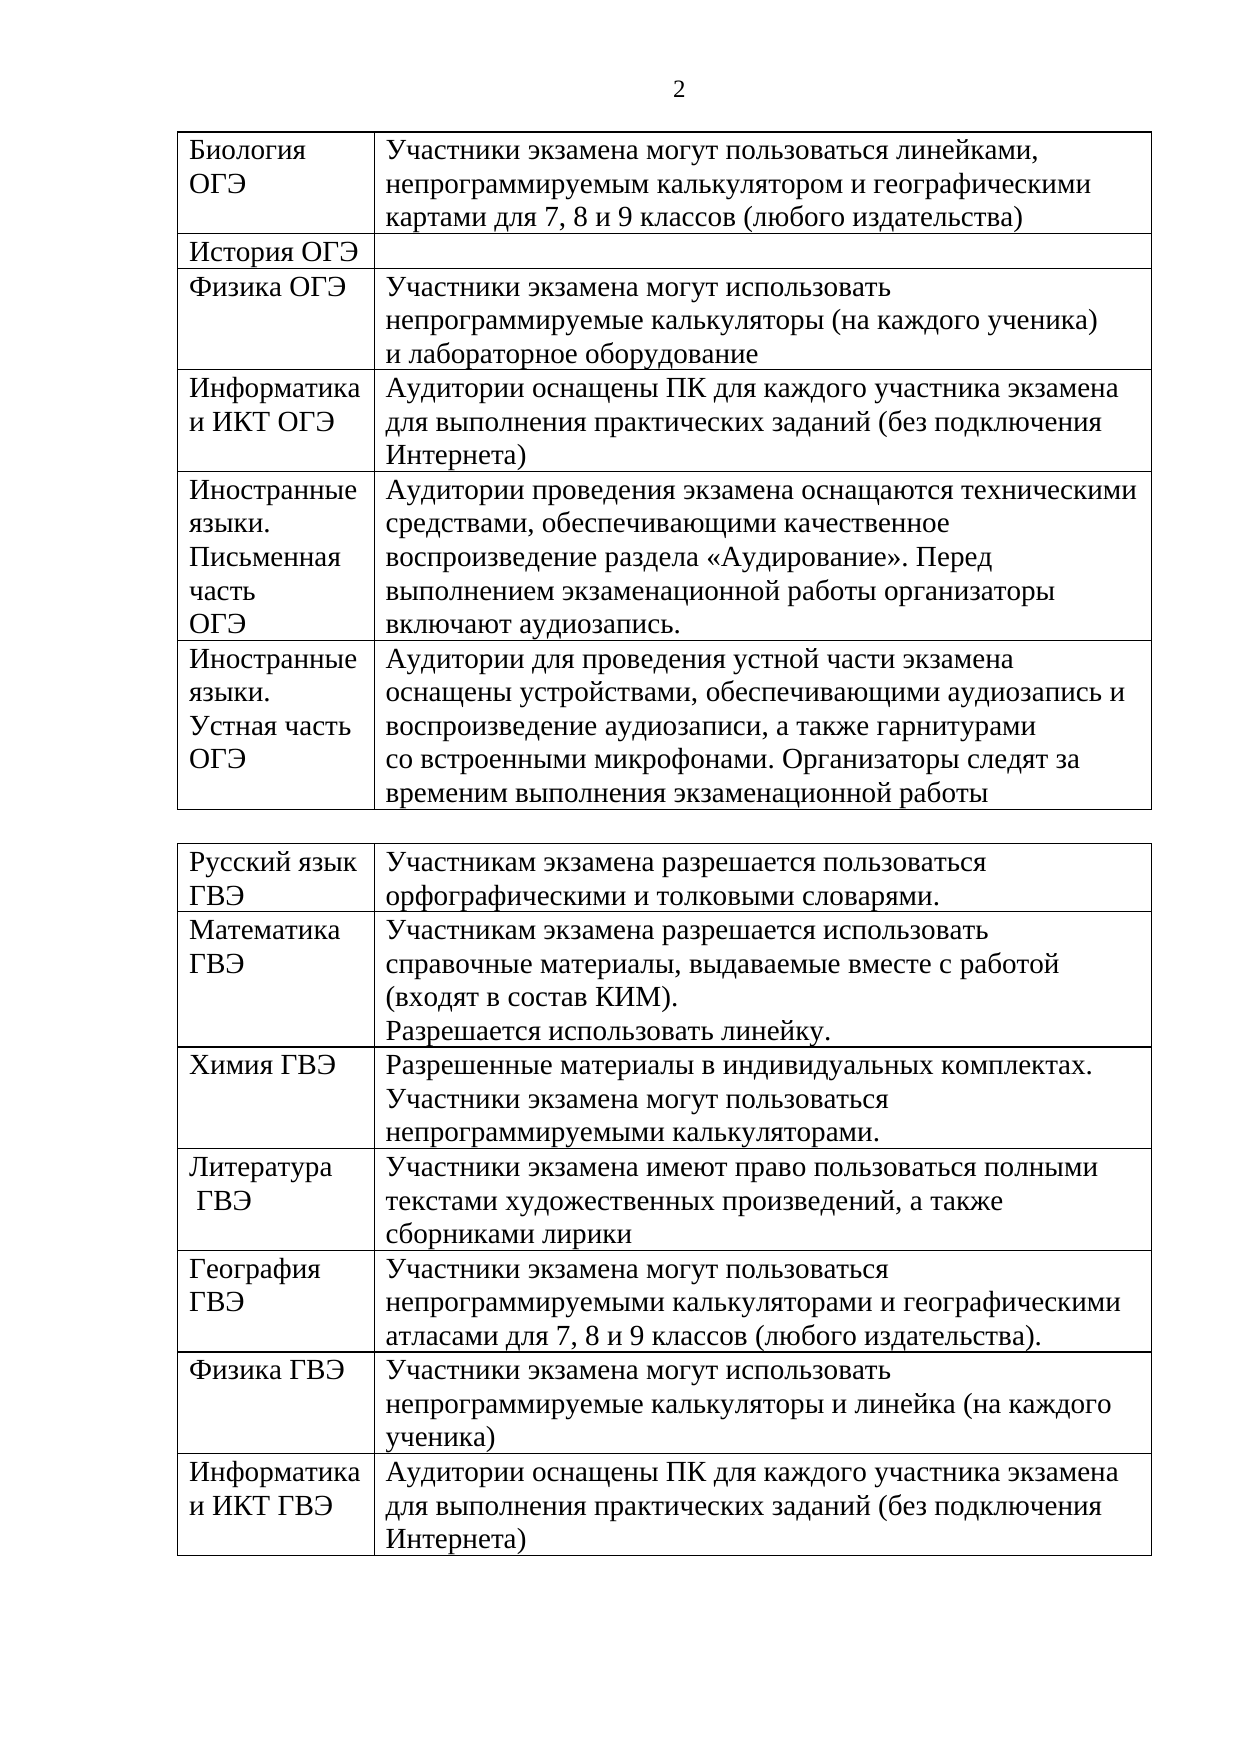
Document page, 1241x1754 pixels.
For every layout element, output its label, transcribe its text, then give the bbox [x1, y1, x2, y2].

table_cell Информатика и ИКТ ГВЭ [178, 1454, 374, 1555]
table_cell Иностранные языки. Письменная часть ОГЭ [178, 472, 374, 640]
table_cell Аудитории проведения экзамена оснащаются техническими средствами, обеспечивающими качественное воспроизведение раздела «Аудирование». Перед выполнением экзаменационной работы организаторы включают аудиозапись. [375, 472, 1151, 640]
table_cell Аудитории для проведения устной части экзамена оснащены устройствами, обеспечивающими аудиозапись и воспроизведение аудиозаписи, а также гарнитурами со встроенными микрофонами. Организаторы следят за временим выполнения экзаменационной работы [375, 641, 1151, 808]
table_cell Участники экзамена могут пользоваться непрограммируемыми калькуляторами и географическими атласами для 7, 8 и 9 классов (любого издательства). [375, 1251, 1151, 1351]
table_cell Аудитории оснащены ПК для каждого участника экзамена для выполнения практических заданий (без подключения Интернета) [375, 1454, 1151, 1555]
table_cell Физика ОГЭ [178, 269, 374, 369]
table_cell Иностранные языки. Устная часть ОГЭ [178, 641, 374, 808]
table_cell Математика ГВЭ [178, 912, 374, 1046]
table_cell Литература ГВЭ [178, 1149, 374, 1250]
table_cell Участники экзамена могут пользоваться линейками, непрограммируемым калькулятором и географическими картами для 7, 8 и 9 классов (любого издательства) [375, 133, 1151, 233]
table_cell Биология ОГЭ [178, 133, 374, 233]
table_header Участникам экзамена разрешается пользоваться орфографическими и толковыми словарями. [375, 844, 1151, 911]
table_cell Разрешенные материалы в индивидуальных комплектах. Участники экзамена могут пользоваться непрограммируемыми калькуляторами. [375, 1048, 1151, 1148]
table_cell Физика ГВЭ [178, 1353, 374, 1453]
table_cell Участники экзамена могут использовать непрограммируемые калькуляторы и линейка (на каждого ученика) [375, 1353, 1151, 1453]
table_cell [375, 234, 1151, 268]
table_cell Химия ГВЭ [178, 1048, 374, 1148]
table_cell Участники экзамена могут использовать непрограммируемые калькуляторы (на каждого ученика) и лабораторное оборудование [375, 269, 1151, 369]
table_header Русский язык ГВЭ [178, 844, 374, 911]
table_cell Информатика и ИКТ ОГЭ [178, 370, 374, 471]
table_cell География ГВЭ [178, 1251, 374, 1351]
table_cell Участникам экзамена разрешается использовать справочные материалы, выдаваемые вместе с работой (входят в состав КИМ). Разрешается использовать линейку. [375, 912, 1151, 1046]
table_cell Аудитории оснащены ПК для каждого участника экзамена для выполнения практических заданий (без подключения Интернета) [375, 370, 1151, 471]
table_cell История ОГЭ [178, 234, 374, 268]
table_cell Участники экзамена имеют право пользоваться полными текстами художественных произведений, а также сборниками лирики [375, 1149, 1151, 1250]
